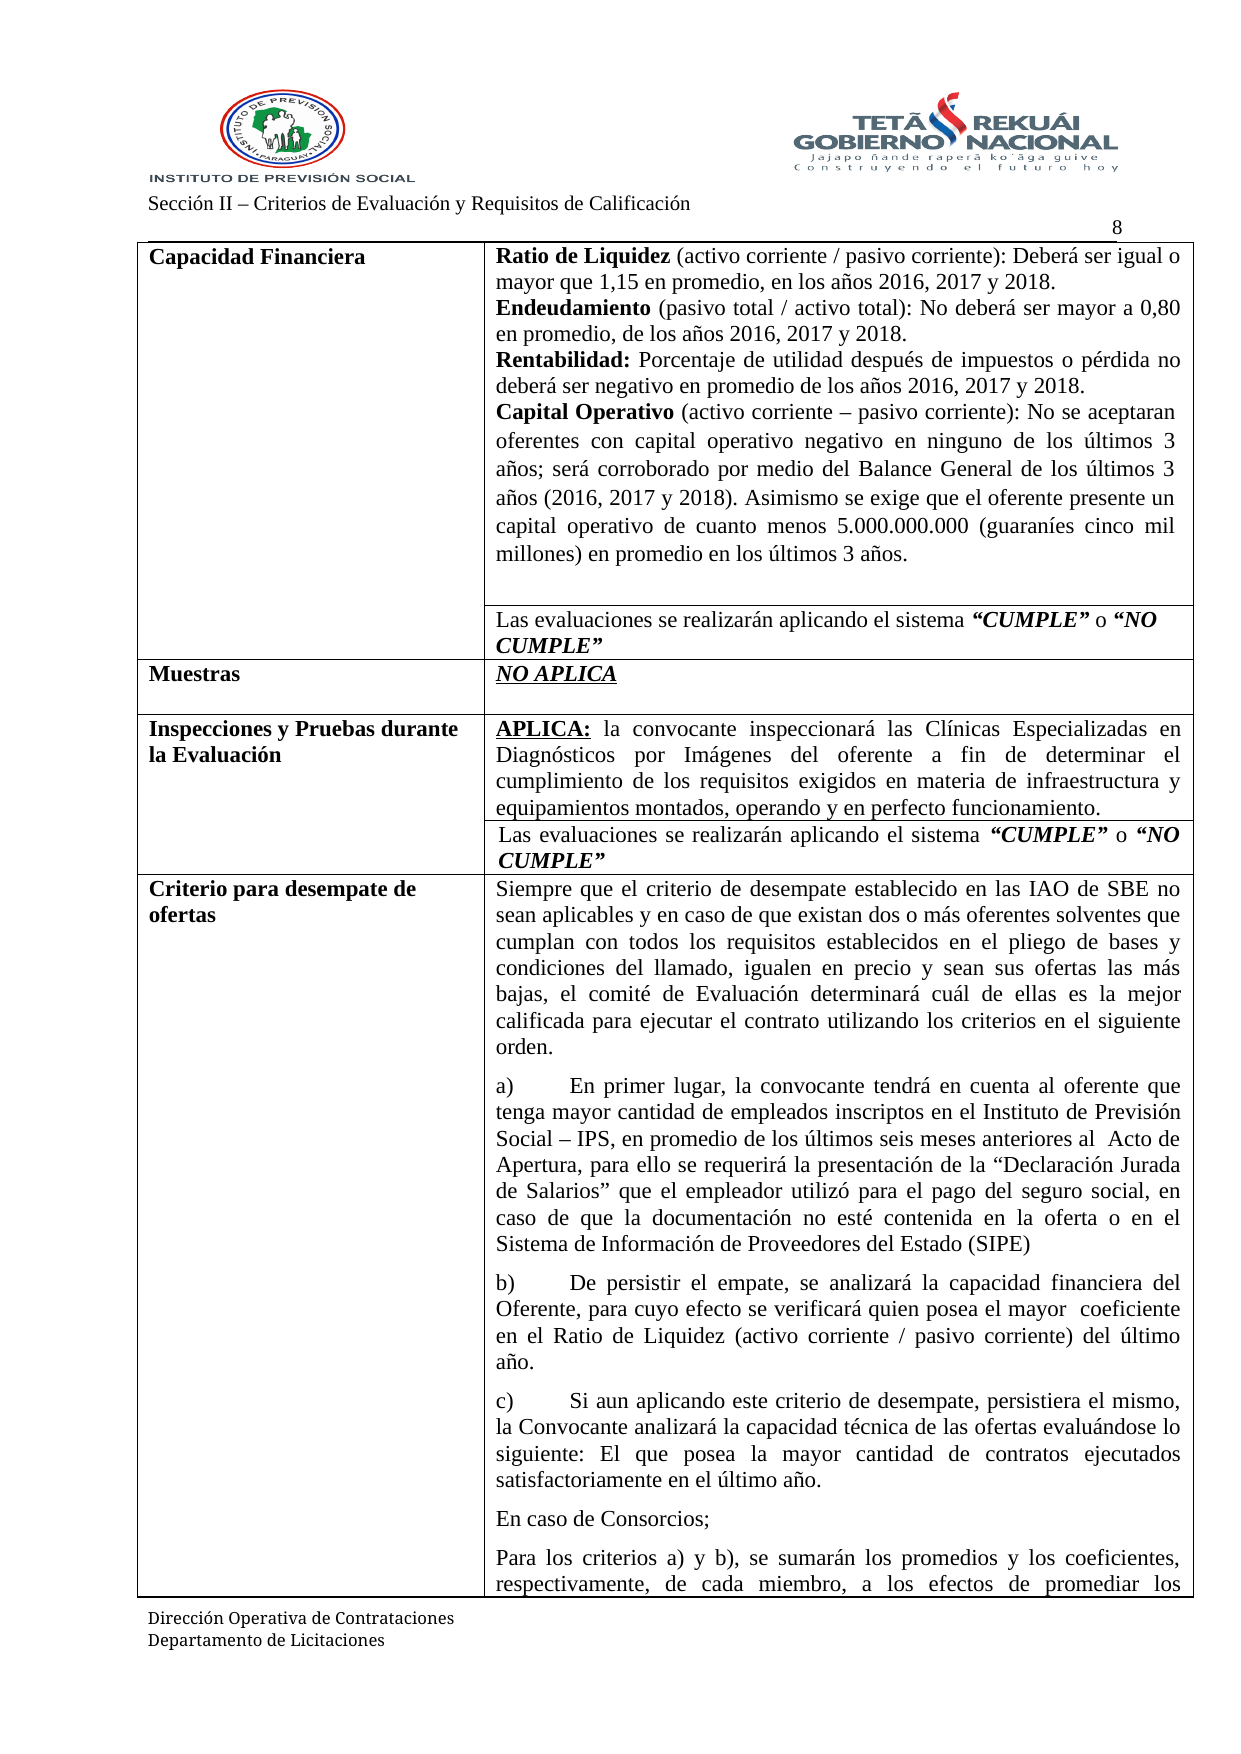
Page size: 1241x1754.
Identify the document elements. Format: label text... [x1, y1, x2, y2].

table_cell Inspecciones y Pruebas durante la Evaluación [138, 715, 484, 874]
table_cell Muestras [138, 660, 484, 714]
table_cell Las evaluaciones se realizarán aplicando el sistema “CUMPLE” o “NO CUMPLE” [485, 606, 1193, 659]
picture [147, 73, 1150, 191]
table_cell Criterio para desempate de ofertas [138, 875, 484, 1596]
table_cell NO APLICA [485, 660, 1193, 686]
table_cell Las evaluaciones se realizarán aplicando el sistema “CUMPLE” o “NO CUMPLE” [485, 821, 1193, 874]
table_cell Capacidad Financiera [138, 243, 484, 659]
table_cell Ratio de Liquidez (activo corriente / pasivo corriente): Deberá ser igual o mayor que 1,15 en promedio, en los años 2016, 2017 y 2018. Endeudamiento (pasivo total / activo total): No deberá ser mayor a 0,80 en promedio, de los años 2016, 2017 y 2018. Rentabilidad: Porcentaje de utilidad después de impuestos o pérdida no deberá ser negativo en promedio de los años 2016, 2017 y 2018. Capital Operativo (activo corriente – pasivo corriente): No se aceptaran oferentes con capital operativo negativo en ninguno de los últimos 3 años; será corroborado por medio del Balance General de los últimos 3 años (2016, 2017 y 2018). Asimismo se exige que el oferente presente un capital operativo de cuanto menos 5.000.000.000 (guaraníes cinco mil millones) en promedio en los últimos 3 años. [485, 243, 1193, 605]
table_cell [485, 686, 1193, 714]
table_cell APLICA: la convocante inspeccionará las Clínicas Especializadas en Diagnósticos por Imágenes del oferente a fin de determinar el cumplimiento de los requisitos exigidos en materia de infraestructura y equipamientos montados, operando y en perfecto funcionamiento. [485, 715, 1193, 820]
